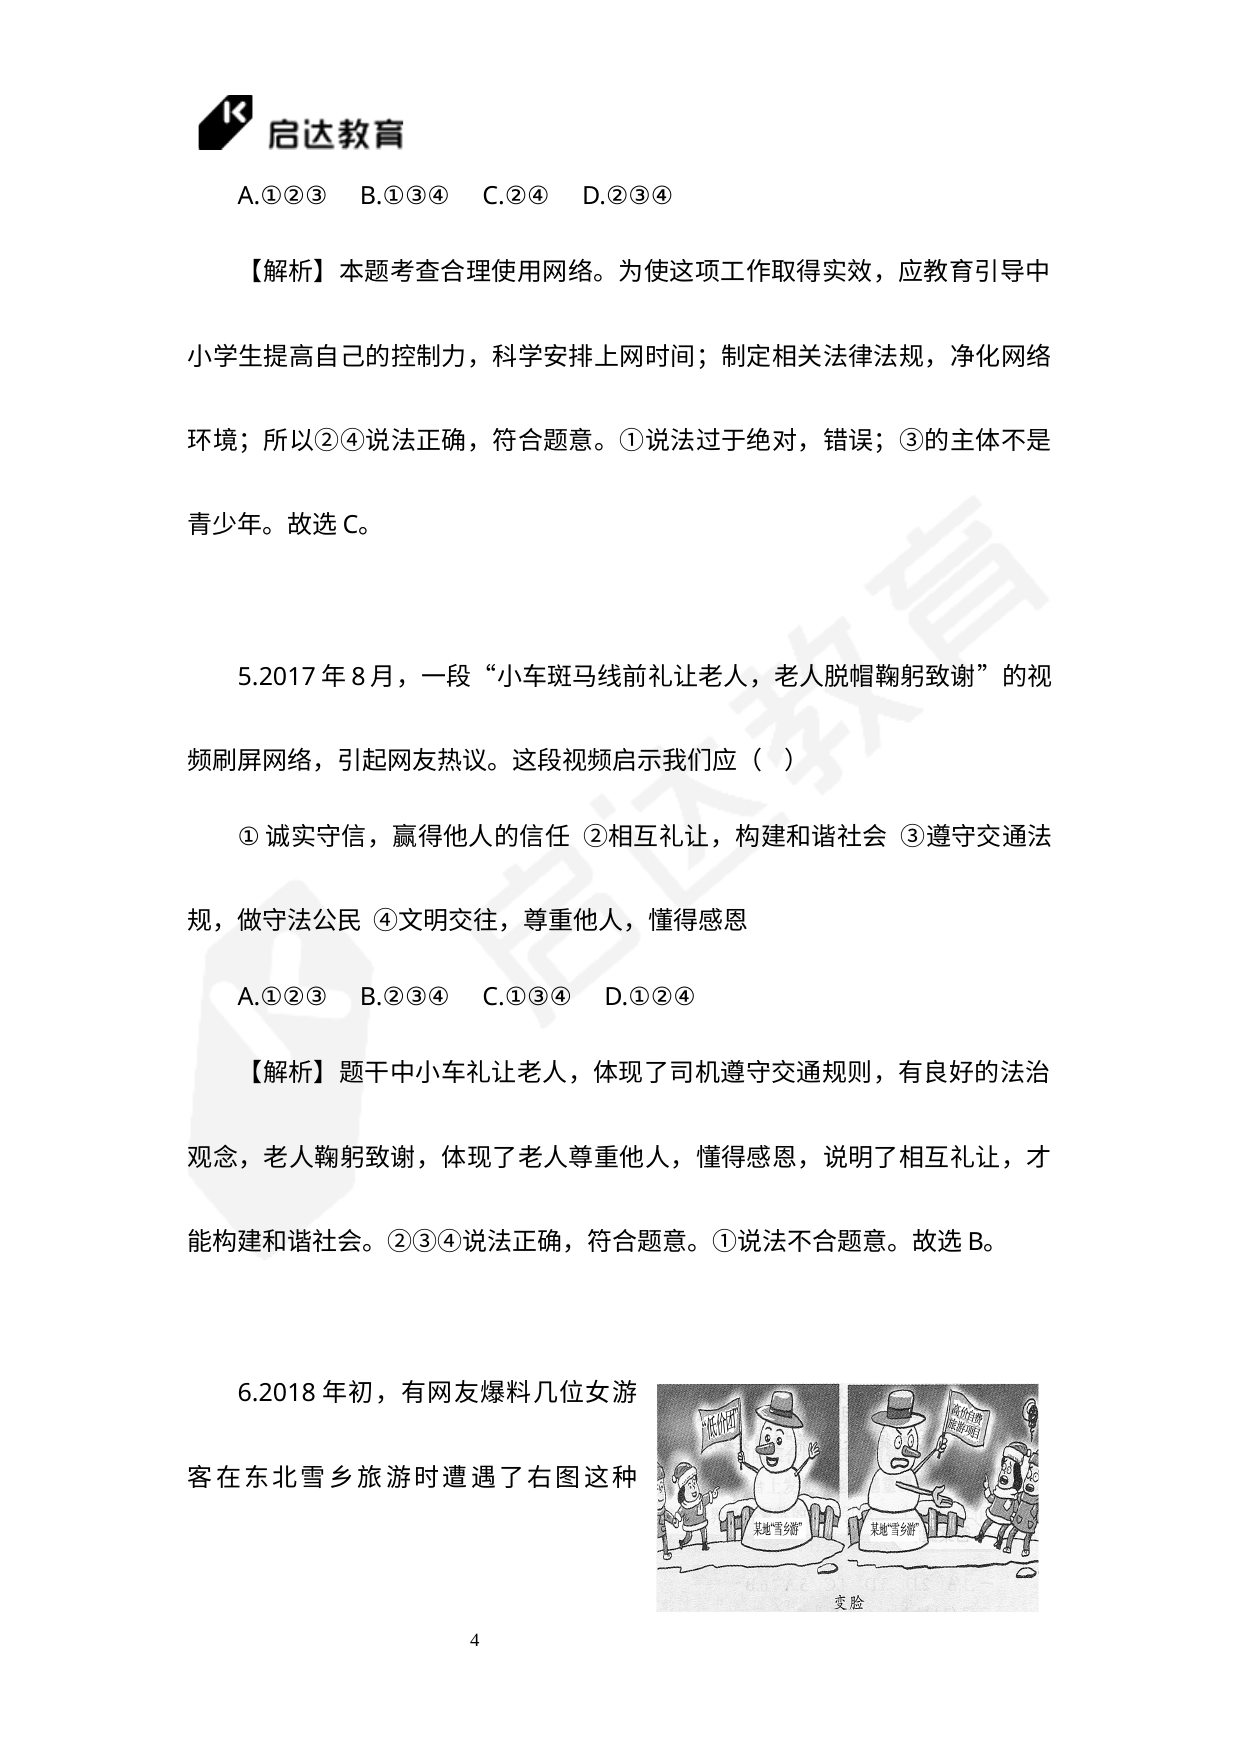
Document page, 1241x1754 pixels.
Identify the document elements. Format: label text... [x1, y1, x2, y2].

text 【解析】本题考查合理使用网络。为使这项工作取得实效，应教育引导中小学生提高自己的控制力，科学安排上网时间；制定相关法律法规，净化网络环境；所以②④说法正确，符合题意。①说法过于绝对，错误；③的主体不是青少年。故选C。 [187, 237, 1053, 556]
text 6.2018年初，有网友爆料几位女游客在东北雪乡旅游时遭遇了右图这种“变脸”，因不想参与导游指定的项目，被导游威胁、勒索甚至扇巴掌，恶劣程度令人震惊。据报道，该涉事导游已被刑拘，案件正在进一步审理中。为了避免类似欺客宰客事件再次发生（ ） [187, 1358, 1053, 1508]
picture [198, 95, 404, 150]
text A.①②③ B.②③④ C.①③④ D.①②④[来源:Zxxk.Com] [187, 962, 1053, 1027]
text 【解析】题干中小车礼让老人，体现了司机遵守交通规则，有良好的法治观念，老人鞠躬致谢，体现了老人尊重他人，懂得感恩，说明了相互礼让，才能构建和谐社会。②③④说法正确，符合题意。①说法不合题意。故选B。 [187, 1038, 1053, 1272]
text A.①②③ B.①③④ C.②④ D.②③④ [187, 162, 1053, 227]
text 5.2017年8月，一段“小车斑马线前礼让老人，老人脱帽鞠躬致谢”的视频刷屏网络，引起网友热议。这段视频启示我们应（ ） [187, 642, 1053, 791]
picture [656, 1383, 1039, 1612]
text ①诚实守信，赢得他人的信任 ②相互礼让，构建和谐社会 ③遵守交通法规，做守法公民 ④文明交往，尊重他人，懂得感恩 [187, 802, 1053, 951]
